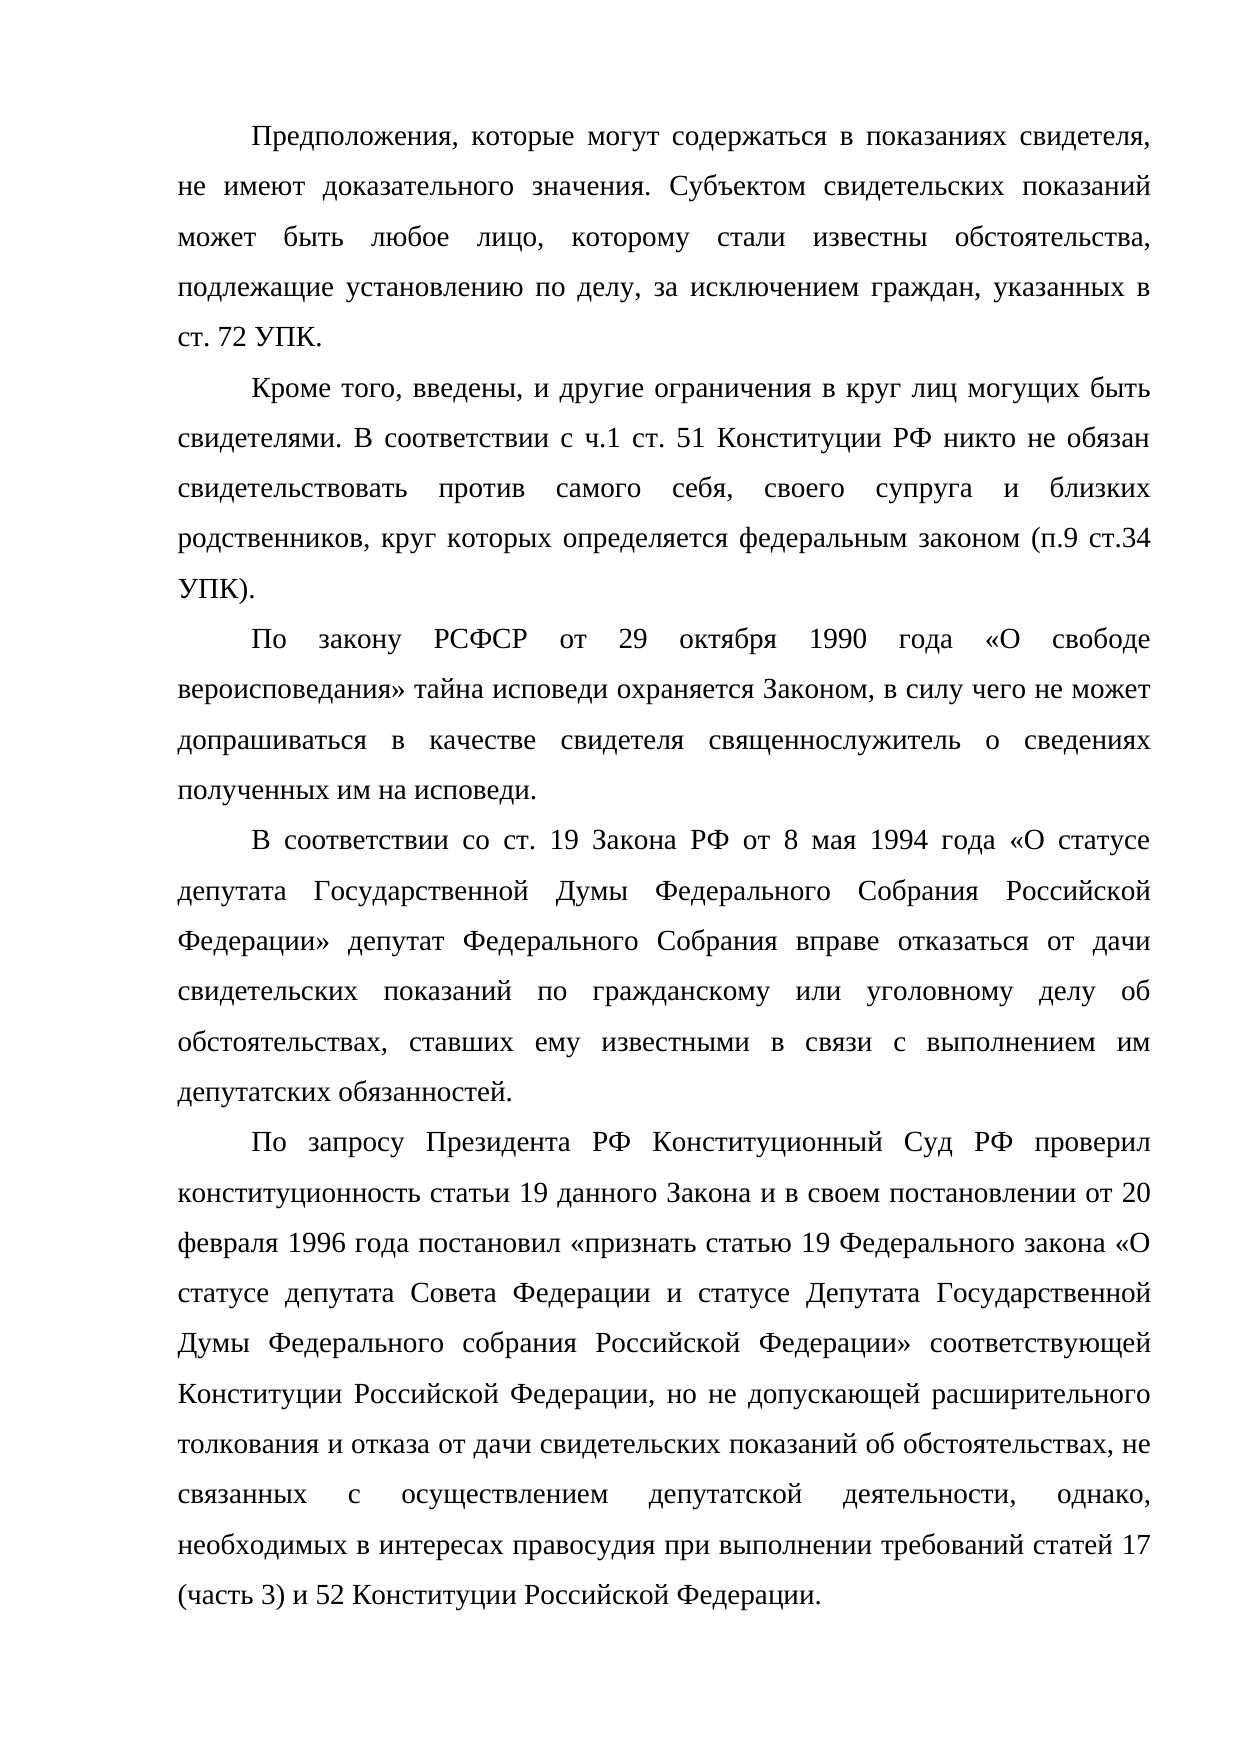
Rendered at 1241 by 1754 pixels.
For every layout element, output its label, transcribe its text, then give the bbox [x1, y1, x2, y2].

text По запросу Президента РФ Конституционный Суд РФ проверил конституционность статьи 19 данного Закона и в своем постановлении от 20 февраля 1996 года постановил «признать статью 19 Федерального закона «О статусе депутата Совета Федерации и статусе Депутата Государственной Думы Федерального собрания Российской Федерации» соответствующей Конституции Российской Федерации, но не допускающей расширительного толкования и отказа от дачи свидетельских показаний об обстоятельствах, не связанных с осуществлением депутатской деятельности, однако, необходимых в интересах правосудия при выполнении требований статей 17 (часть 3) и 52 Конституции Российской Федерации. [177, 1124, 1152, 1611]
text По закону РСФСР от 29 октября 1990 года «О свободе вероисповедания» тайна исповеди охраняется Законом, в силу чего не может допрашиваться в качестве свидетеля священнослужитель о сведениях полученных им на исповеди. [177, 621, 1152, 806]
text Кроме того, введены, и другие ограничения в круг лиц могущих быть свидетелями. В соответствии с ч.1 ст. 51 Конституции РФ никто не обязан свидетельствовать против самого себя, своего супруга и близких родственников, круг которых определяется федеральным законом (п.9 ст.34 УПК). [177, 370, 1152, 604]
text В соответствии со ст. 19 Закона РФ от 8 мая 1994 года «О статусе депутата Государственной Думы Федерального Собрания Российской Федерации» депутат Федерального Собрания вправе отказаться от дачи свидетельских показаний по гражданскому или уголовному делу об обстоятельствах, ставших ему известными в связи с выполнением им депутатских обязанностей. [177, 822, 1152, 1108]
text Предположения, которые могут содержаться в показаниях свидетеля, не имеют доказательного значения. Субъектом свидетельских показаний может быть любое лицо, которому стали известны обстоятельства, подлежащие установлению по делу, за исключением граждан, указанных в ст. 72 УПК. [177, 118, 1152, 353]
